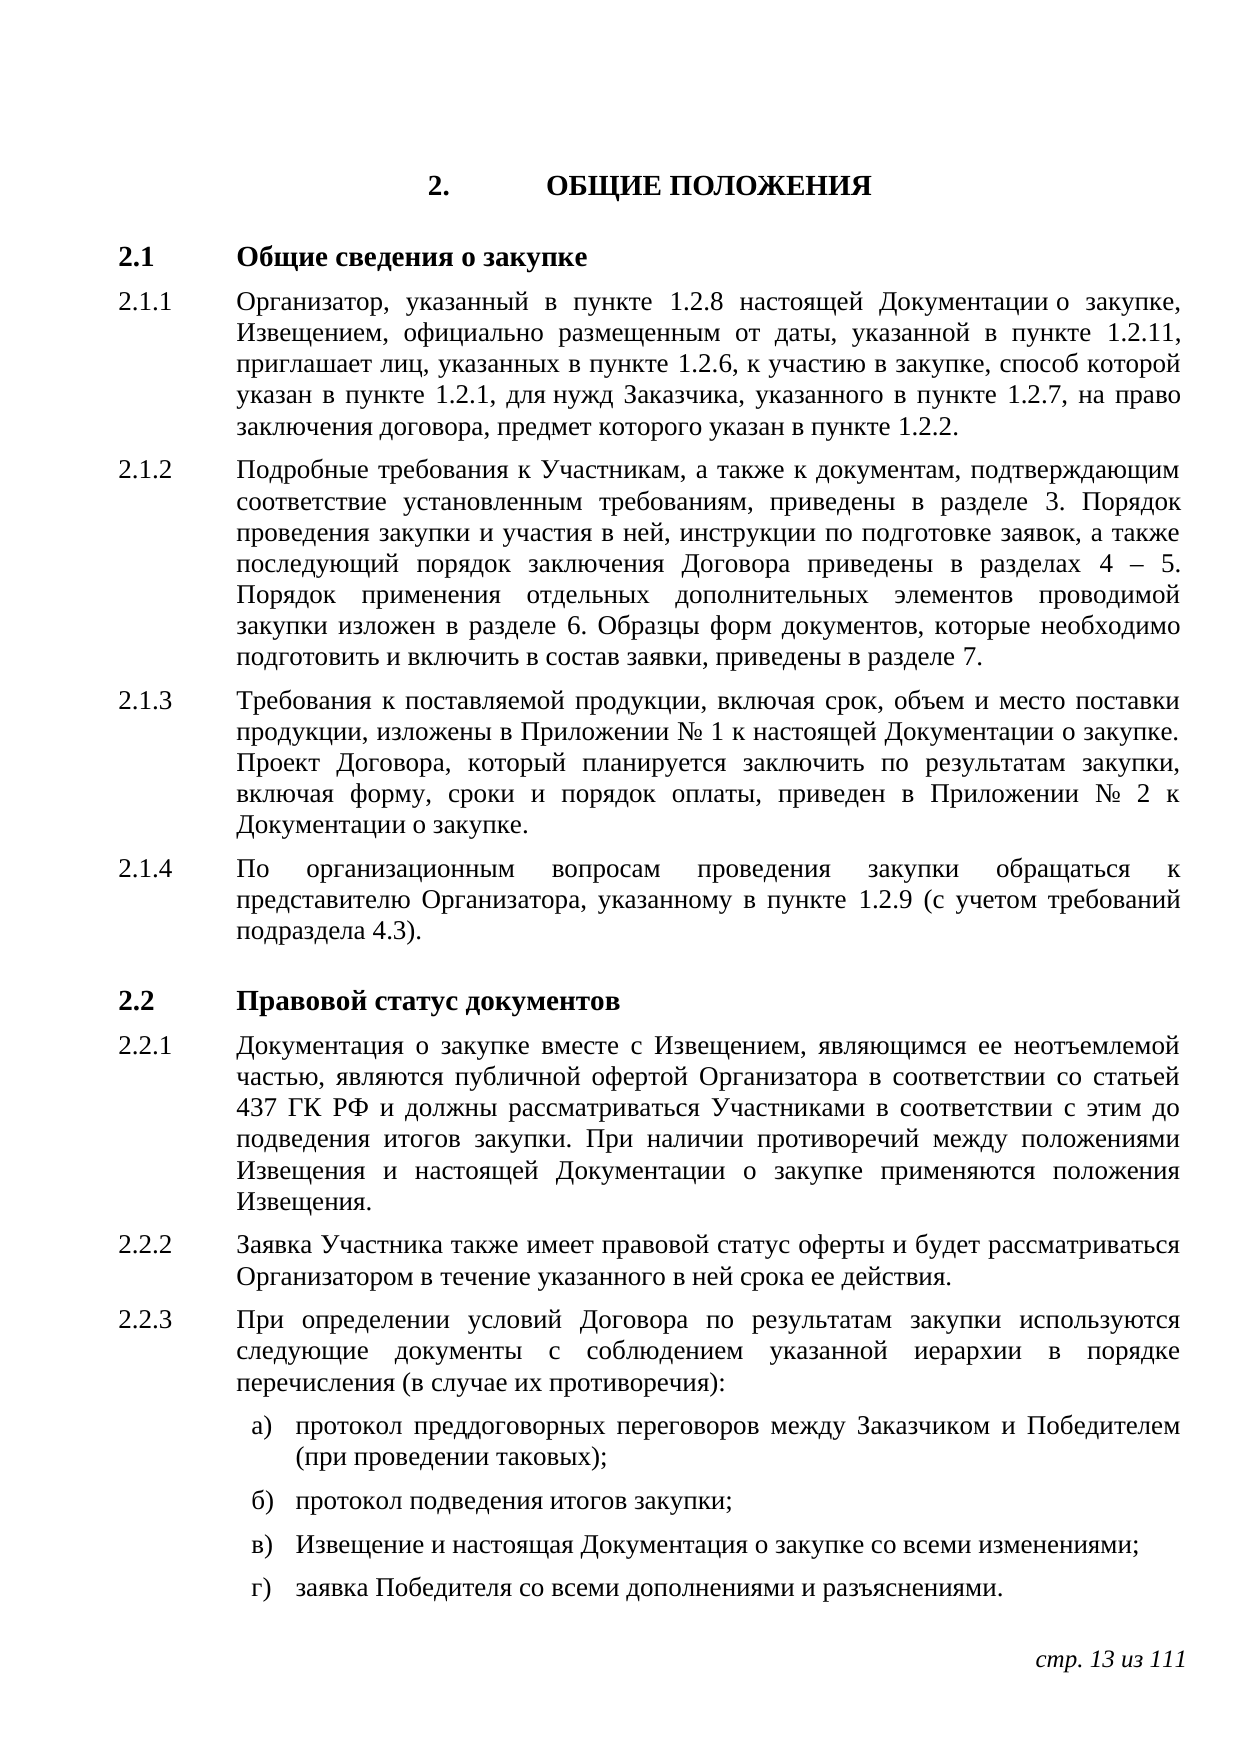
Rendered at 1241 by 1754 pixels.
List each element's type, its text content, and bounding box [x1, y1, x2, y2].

text Подробные требования к Участникам, а также к документам, подтверждающим соответствие установленным требованиям, приведены в разделе 3. Порядок проведения закупки и участия в ней, инструкции по подготовке заявок, а также последующий порядок заключения Договора приведены в разделах 4 – 5. Порядок применения отдельных дополнительных элементов проводимой закупки изложен в разделе 6. Образцы форм документов, которые необходимо подготовить и включить в состав заявки, приведены в разделе 7. [118, 453, 1181, 671]
list Извещение и настоящая Документация о закупке со всеми изменениями; [251, 1528, 1181, 1559]
text При определении условий Договора по результатам закупки используются следующие документы с соблюдением указанной иерархии в порядке перечисления (в случае их противоречия): [118, 1303, 1181, 1397]
subtitle ОБЩИЕ ПОЛОЖЕНИЯ [118, 168, 1181, 202]
list протокол преддоговорных переговоров между Заказчиком и Победителем (при проведении таковых); [251, 1409, 1181, 1472]
text По организационным вопросам проведения закупки обращаться к представителю Организатора, указанному в пункте 1.2.9 (с учетом требований подраздела 4.3). [118, 852, 1181, 946]
text Организатор, указанный в пункте 1.2.8 настоящей Документации о закупке, Извещением, официально размещенным от даты, указанной в пункте 1.2.11, приглашает лиц, указанных в пункте 1.2.6, к участию в закупке, способ которой указан в пункте 1.2.1, для нужд Заказчика, указанного в пункте 1.2.7, на право заключения договора, предмет которого указан в пункте 1.2.2. [118, 285, 1181, 441]
text Требования к поставляемой продукции, включая срок, объем и место поставки продукции, изложены в Приложении № 1 к настоящей Документации о закупке. Проект Договора, который планируется заключить по результатам закупки, включая форму, сроки и порядок оплаты, приведен в Приложении № 2 к Документации о закупке. [118, 684, 1181, 840]
list протокол подведения итогов закупки; [251, 1484, 1181, 1515]
list заявка Победителя со всеми дополнениями и разъяснениями. [251, 1571, 1181, 1602]
subtitle Общие сведения о закупке [118, 239, 1181, 273]
list Заявка Участника также имеет правовой статус оферты и будет рассматриваться Организатором в течение указанного в ней срока ее действия. [118, 1228, 1181, 1291]
list Документация о закупке вместе с Извещением, являющимся ее неотъемлемой частью, являются публичной офертой Организатора в соответствии со статьей 437 ГК РФ и должны рассматриваться Участниками в соответствии с этим до подведения итогов закупки. При наличии противоречий между положениями Извещения и настоящей Документации о закупке применяются положения Извещения. [118, 1029, 1181, 1216]
subtitle Правовой статус документов [118, 983, 1181, 1017]
